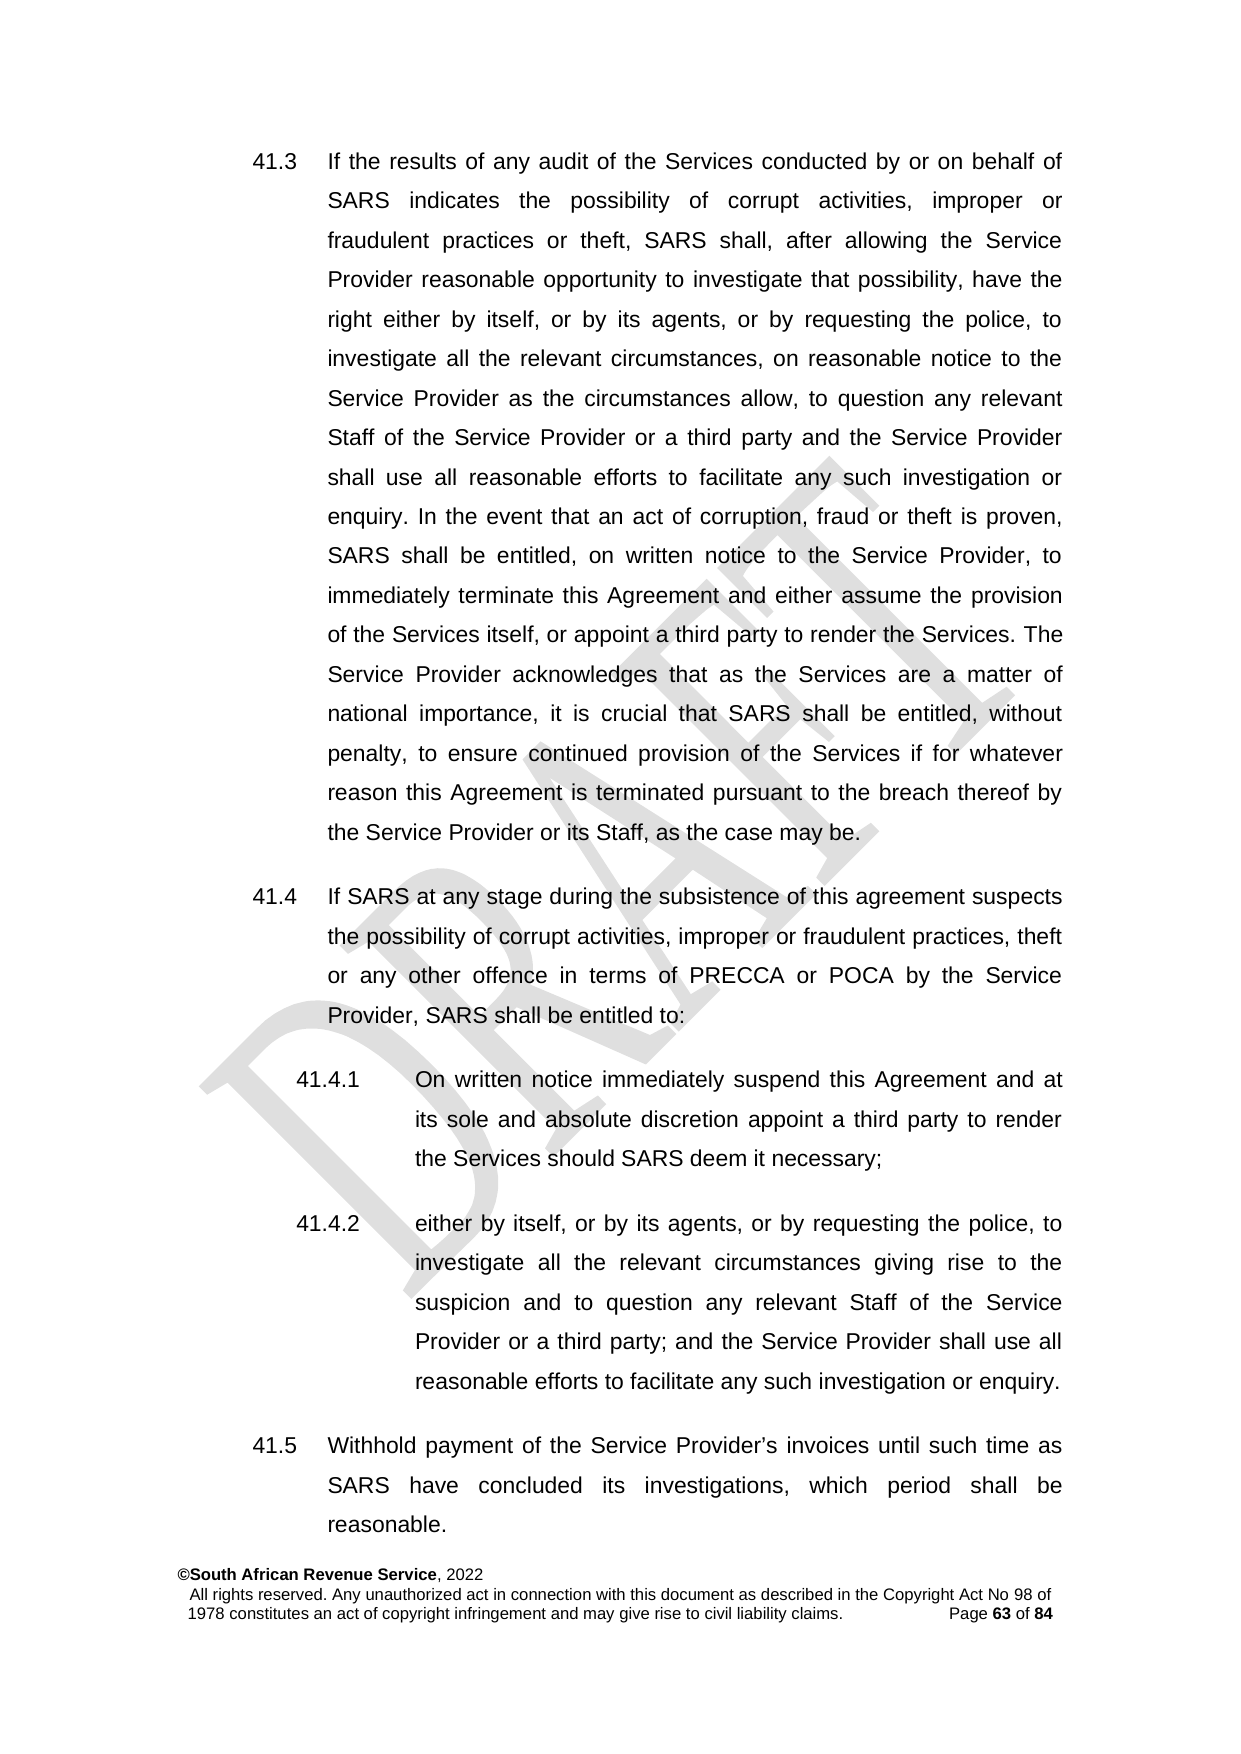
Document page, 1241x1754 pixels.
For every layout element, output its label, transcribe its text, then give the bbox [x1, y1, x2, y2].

list either by itself, or by its agents, or by requesting the police, to investigate all the relevant circumstances giving rise to the suspicion and to question any relevant Staff of the Service Provider or a third party; and the Service Provider shall use all reasonable efforts to facilitate any such investigation or enquiry. [296, 1210, 1063, 1394]
list On written notice immediately suspend this Agreement and at its sole and absolute discretion appoint a third party to render the Services should SARS deem it necessary; [296, 1066, 1063, 1172]
list If SARS at any stage during the subsistence of this agreement suspects the possibility of corrupt activities, improper or fraudulent practices, theft or any other offence in terms of PRECCA or POCA by the Service Provider, SARS shall be entitled to: [252, 883, 1063, 1028]
list If the results of any audit of the Services conducted by or on behalf of SARS indicates the possibility of corrupt activities, improper or fraudulent practices or theft, SARS shall, after allowing the Service Provider reasonable opportunity to investigate that possibility, have the right either by itself, or by its agents, or by requesting the police, to investigate all the relevant circumstances, on reasonable notice to the Service Provider as the circumstances allow, to question any relevant Staff of the Service Provider or a third party and the Service Provider shall use all reasonable efforts to facilitate any such investigation or enquiry. In the event that an act of corruption, fraud or theft is proven, SARS shall be entitled, on written notice to the Service Provider, to immediately terminate this Agreement and either assume the provision of the Services itself, or appoint a third party to render the Services. The Service Provider acknowledges that as the Services are a matter of national importance, it is crucial that SARS shall be entitled, without penalty, to ensure continued provision of the Services if for whatever reason this Agreement is terminated pursuant to the breach thereof by the Service Provider or its Staff, as the case may be. [252, 148, 1063, 845]
list Withhold payment of the Service Provider’s invoices until such time as SARS have concluded its investigations, which period shall be reasonable. [252, 1432, 1063, 1537]
